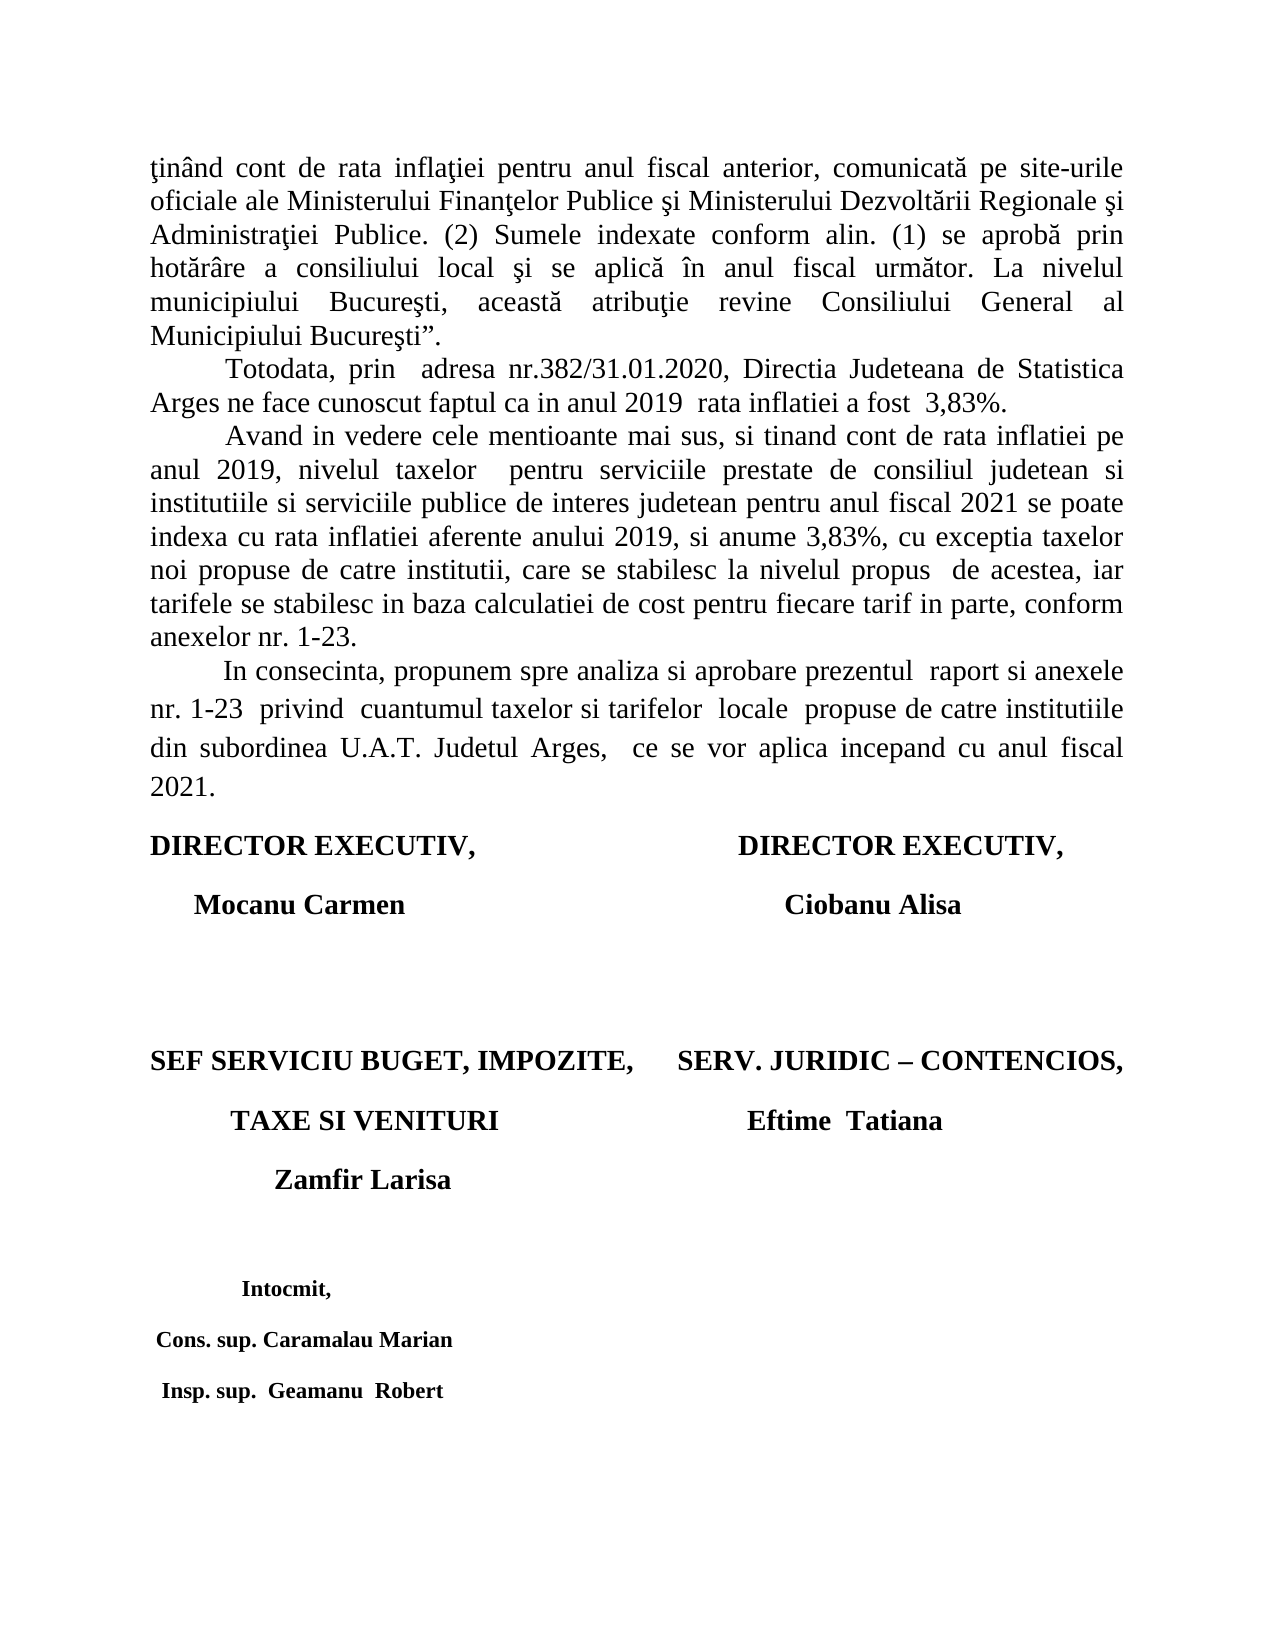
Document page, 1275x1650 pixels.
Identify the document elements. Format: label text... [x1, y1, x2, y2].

text SEF SERVICIU BUGET, IMPOZITE, SERV. JURIDIC – CONTENCIOS, [150, 1043, 1125, 1077]
text Intocmit, [150, 1276, 1125, 1302]
text DIRECTOR EXECUTIV, DIRECTOR EXECUTIV, [150, 828, 1125, 862]
text Cons. sup. Caramalau Marian [150, 1327, 1125, 1353]
text Zamfir Larisa [150, 1162, 1125, 1196]
text Insp. sup. Geamanu Robert [150, 1378, 1125, 1404]
text Avand in vedere cele mentioante mai sus, si tinand cont de rata inflatiei pe anul 2019, nivelul taxelor pentru serviciile prestate de consiliul judetean si institutiile si serviciile publice de interes judetean pentru anul fiscal 2021 se poate indexa cu rata inflatiei aferente anului 2019, si anume 3,83%, cu exceptia taxelor noi propuse de catre institutii, care se stabilesc la nivelul propus de acestea, iar tarifele se stabilesc in baza calculatiei de cost pentru fiecare tarif in parte, conform anexelor nr. 1-23. [150, 418, 1125, 653]
text TAXE SI VENITURI Eftime Tatiana [150, 1103, 1125, 1136]
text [150, 150, 1125, 351]
text Totodata, prin adresa nr.382/31.01.2020, Directia Judeteana de Statistica Arges ne face cunoscut faptul ca in anul 2019 rata inflatiei a fost 3,83%. [150, 351, 1125, 418]
text Mocanu Carmen Ciobanu Alisa [150, 887, 1125, 921]
text In consecinta, propunem spre analiza si aprobare prezentul raport si anexele nr. 1-23 privind cuantumul taxelor si tarifelor locale propuse de catre institutiile din subordinea U.A.T. Judetul Arges, ce se vor aplica incepand cu anul fiscal 2021. [150, 653, 1125, 802]
